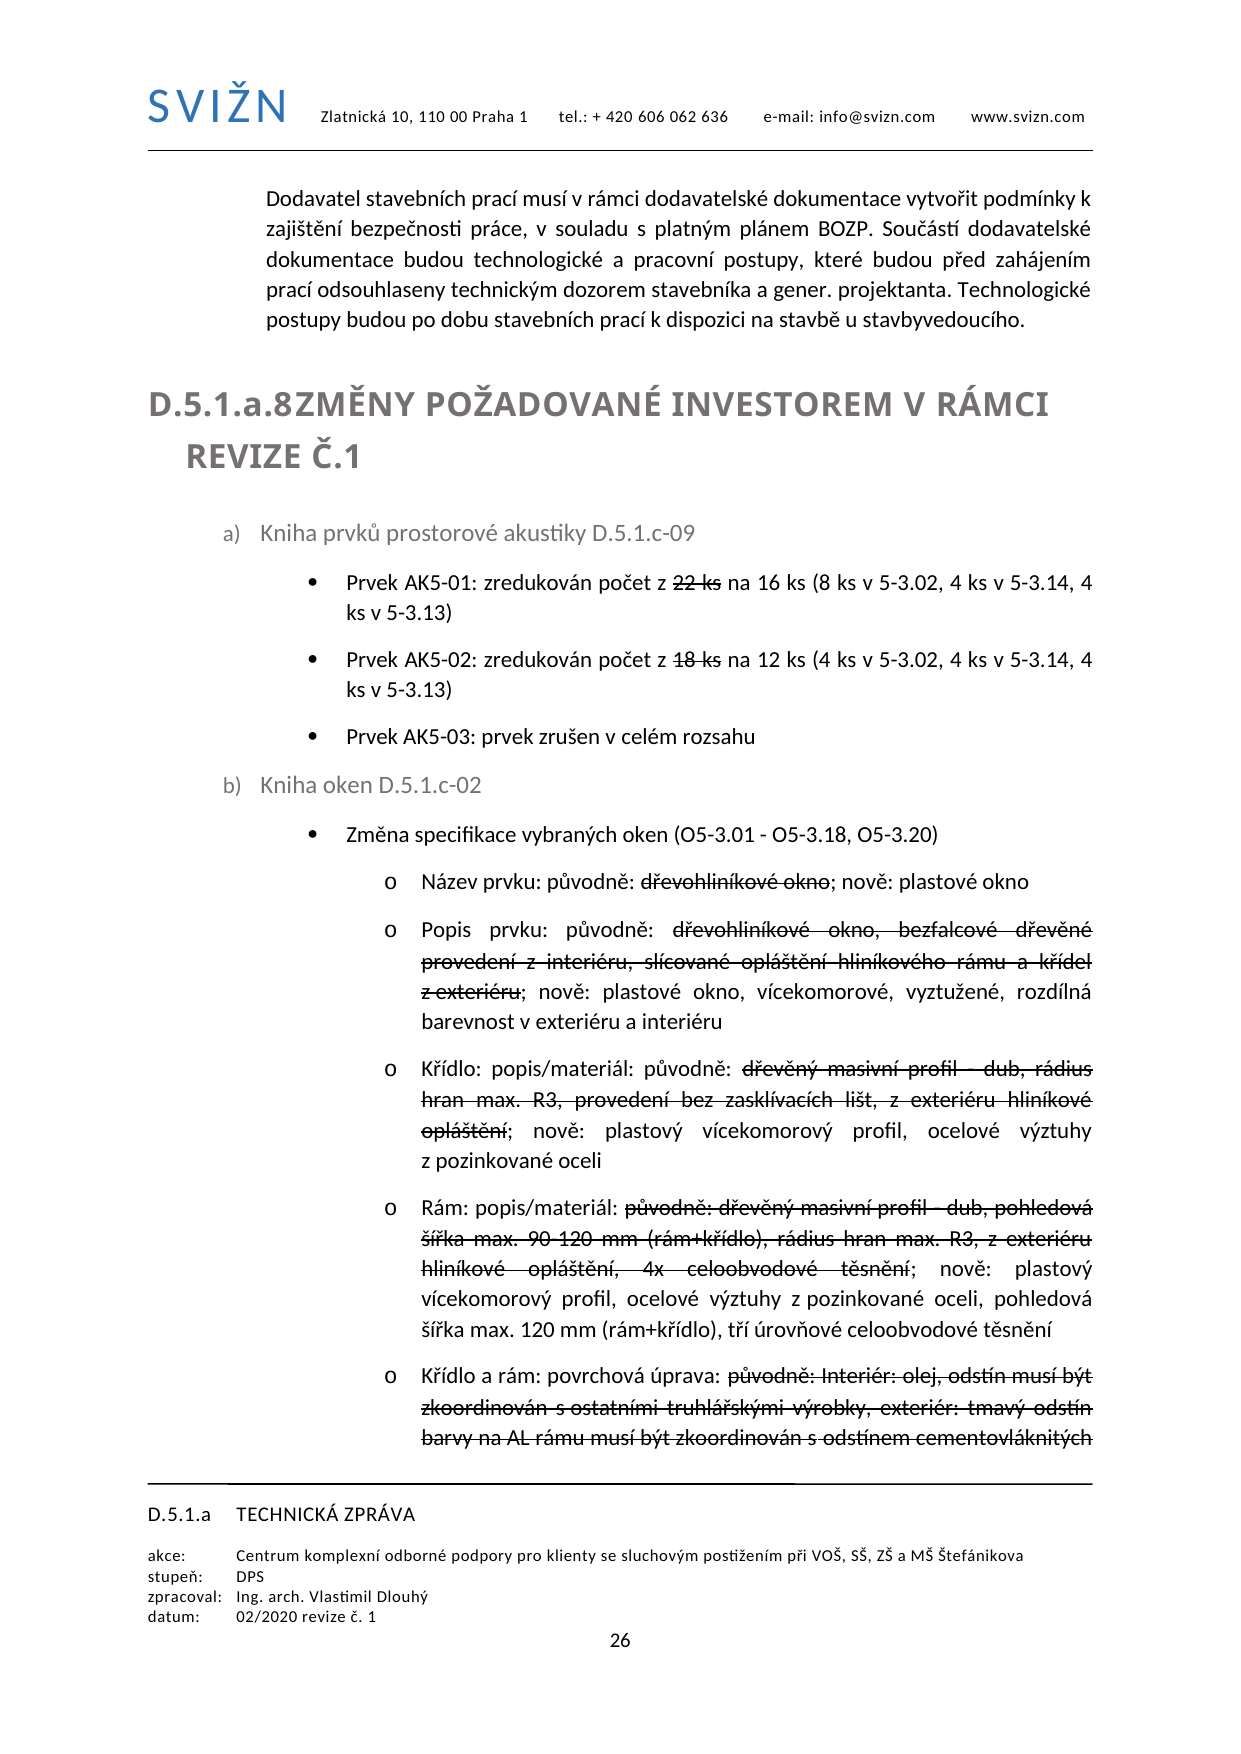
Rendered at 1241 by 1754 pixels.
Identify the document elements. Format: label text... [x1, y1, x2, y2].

subtitle Kniha prvků prostorové akustiky D.5.1.c-09 [223, 517, 1093, 547]
list Změna specifikace vybraných oken (O5-3.01 - O5-3.18, O5-3.20) [308, 821, 1093, 848]
list Popis prvku: původně: dřevohliníkové okno, bezfalcové dřevěné provedení z interiéru, slícované opláštění hliníkového rámu a křídel z exteriéru; nově: plastové okno, vícekomorové, vyztužené, rozdílná barevnost v exteriéru a interiéru [383, 916, 1093, 1035]
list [383, 1362, 1093, 1451]
text Dodavatel stavebních prací musí v rámci dodavatelské dokumentace vytvořit podmínky k zajištění bezpečnosti práce, v souladu s platným plánem BOZP. Součástí dodavatelské dokumentace budou technologické a pracovní postupy, které budou před zahájením prací odsouhlaseny technickým dozorem stavebníka a gener. projektanta. Technologické postupy budou po dobu stavebních prací k dispozici na stavbě u stavbyvedoucího. [266, 184, 1093, 333]
list Název prvku: původně: dřevohliníkové okno; nově: plastové okno [383, 867, 1093, 897]
list Prvek AK5-02: zredukován počet z 18 ks na 12 ks (4 ks v 5-3.02, 4 ks v 5-3.14, 4 ks v 5-3.13) [308, 645, 1093, 703]
list Prvek AK5-01: zredukován počet z 22 ks na 16 ks (8 ks v 5-3.02, 4 ks v 5-3.14, 4 ks v 5-3.13) [308, 568, 1093, 626]
subtitle Kniha oken D.5.1.c-02 [223, 769, 1093, 800]
list Rám: popis/materiál: původně: dřevěný masivní profil - dub, pohledová šířka max. 90-120 mm (rám+křídlo), rádius hran max. R3, z exteriéru hliníkové opláštění, 4x celoobvodové těsnění; nově: plastový vícekomorový profil, ocelové výztuhy z pozinkované oceli, pohledová šířka max. 120 mm (rám+křídlo), tří úrovňové celoobvodové těsnění [383, 1193, 1093, 1343]
subtitle ZMĚNY POŽADOVANÉ INVESTOREM V RÁMCI REVIZE Č.1 [148, 381, 1093, 479]
list Křídlo: popis/materiál: původně: dřevěný masivní profil - dub, rádius hran max. R3, provedení bez zasklívacích lišt, z exteriéru hliníkové opláštění; nově: plastový vícekomorový profil, ocelové výztuhy z pozinkované oceli [383, 1054, 1093, 1174]
list Prvek AK5-03: prvek zrušen v celém rozsahu [308, 722, 1093, 750]
